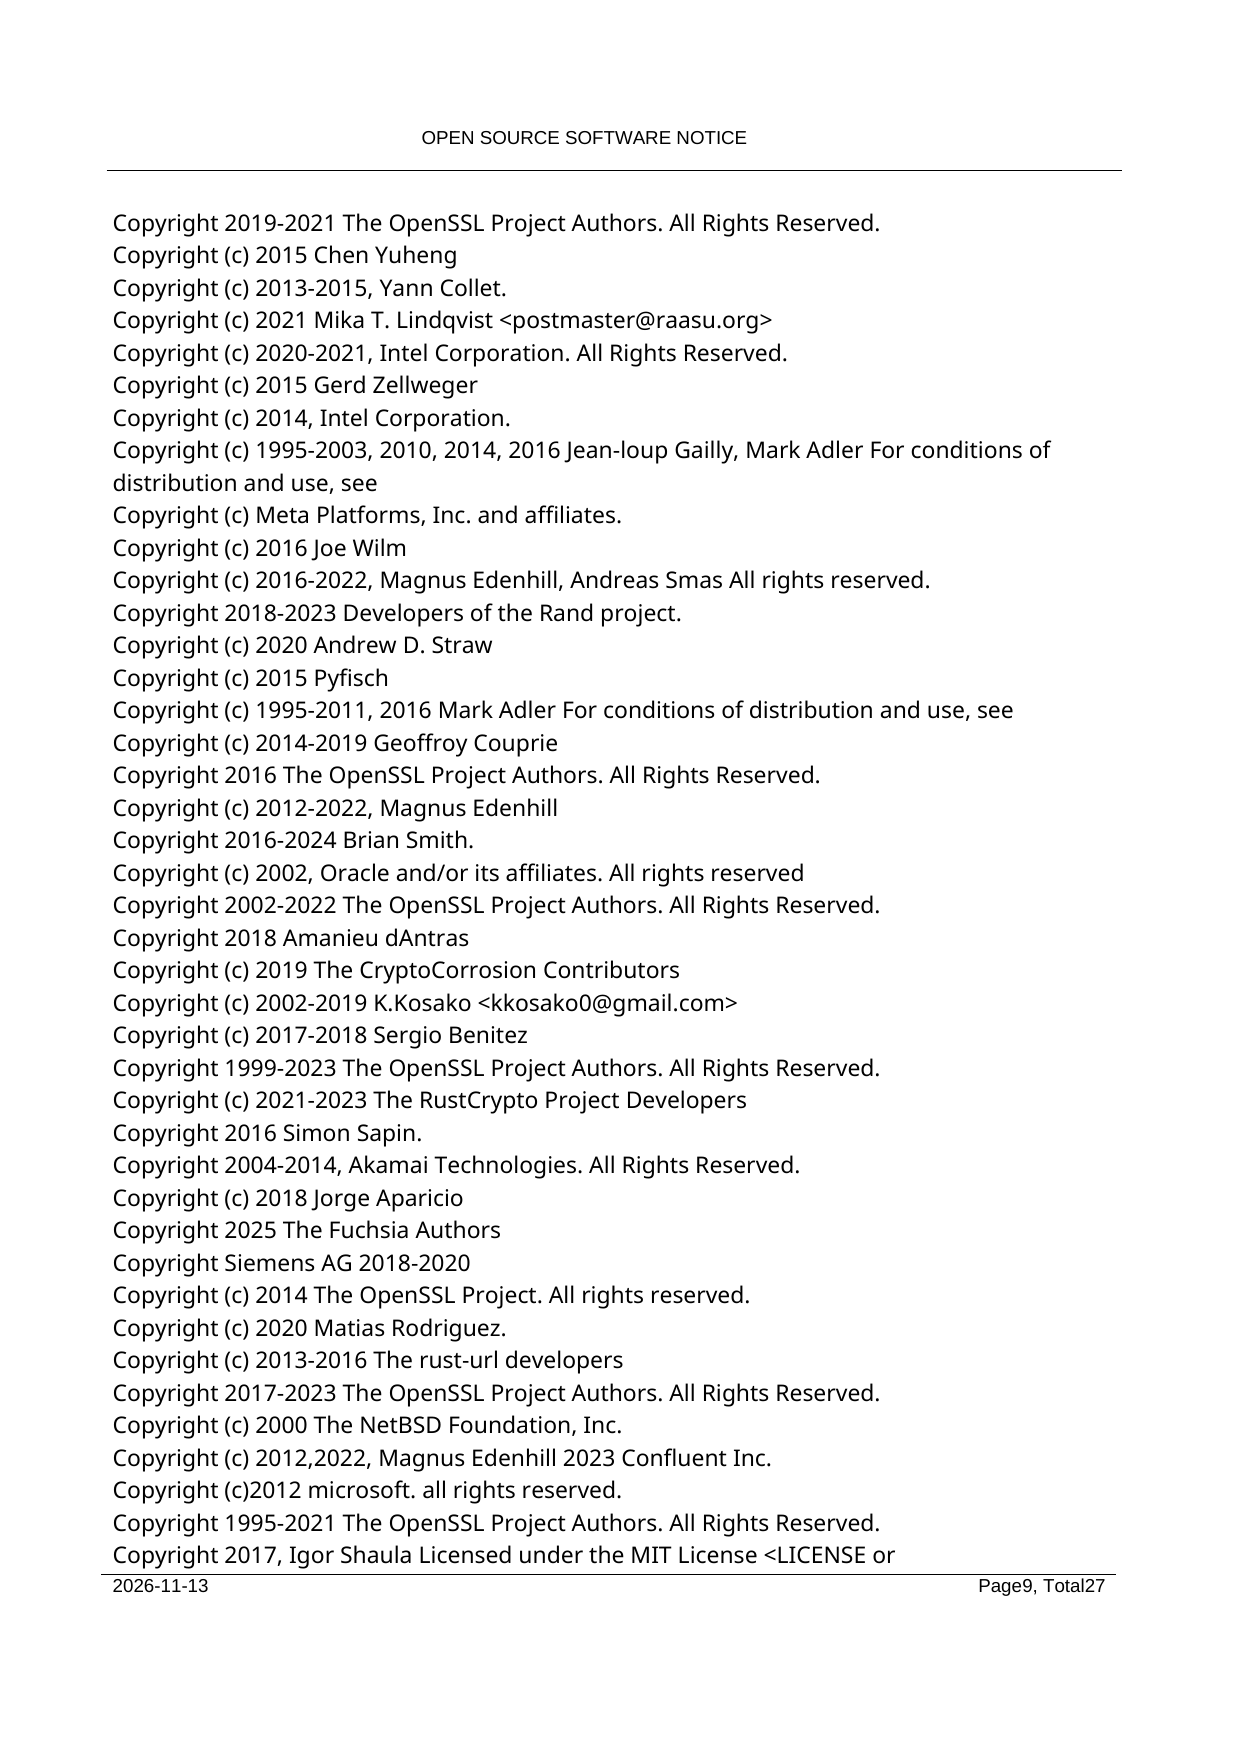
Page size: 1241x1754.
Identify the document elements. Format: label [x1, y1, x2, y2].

text [112, 206, 1128, 1571]
